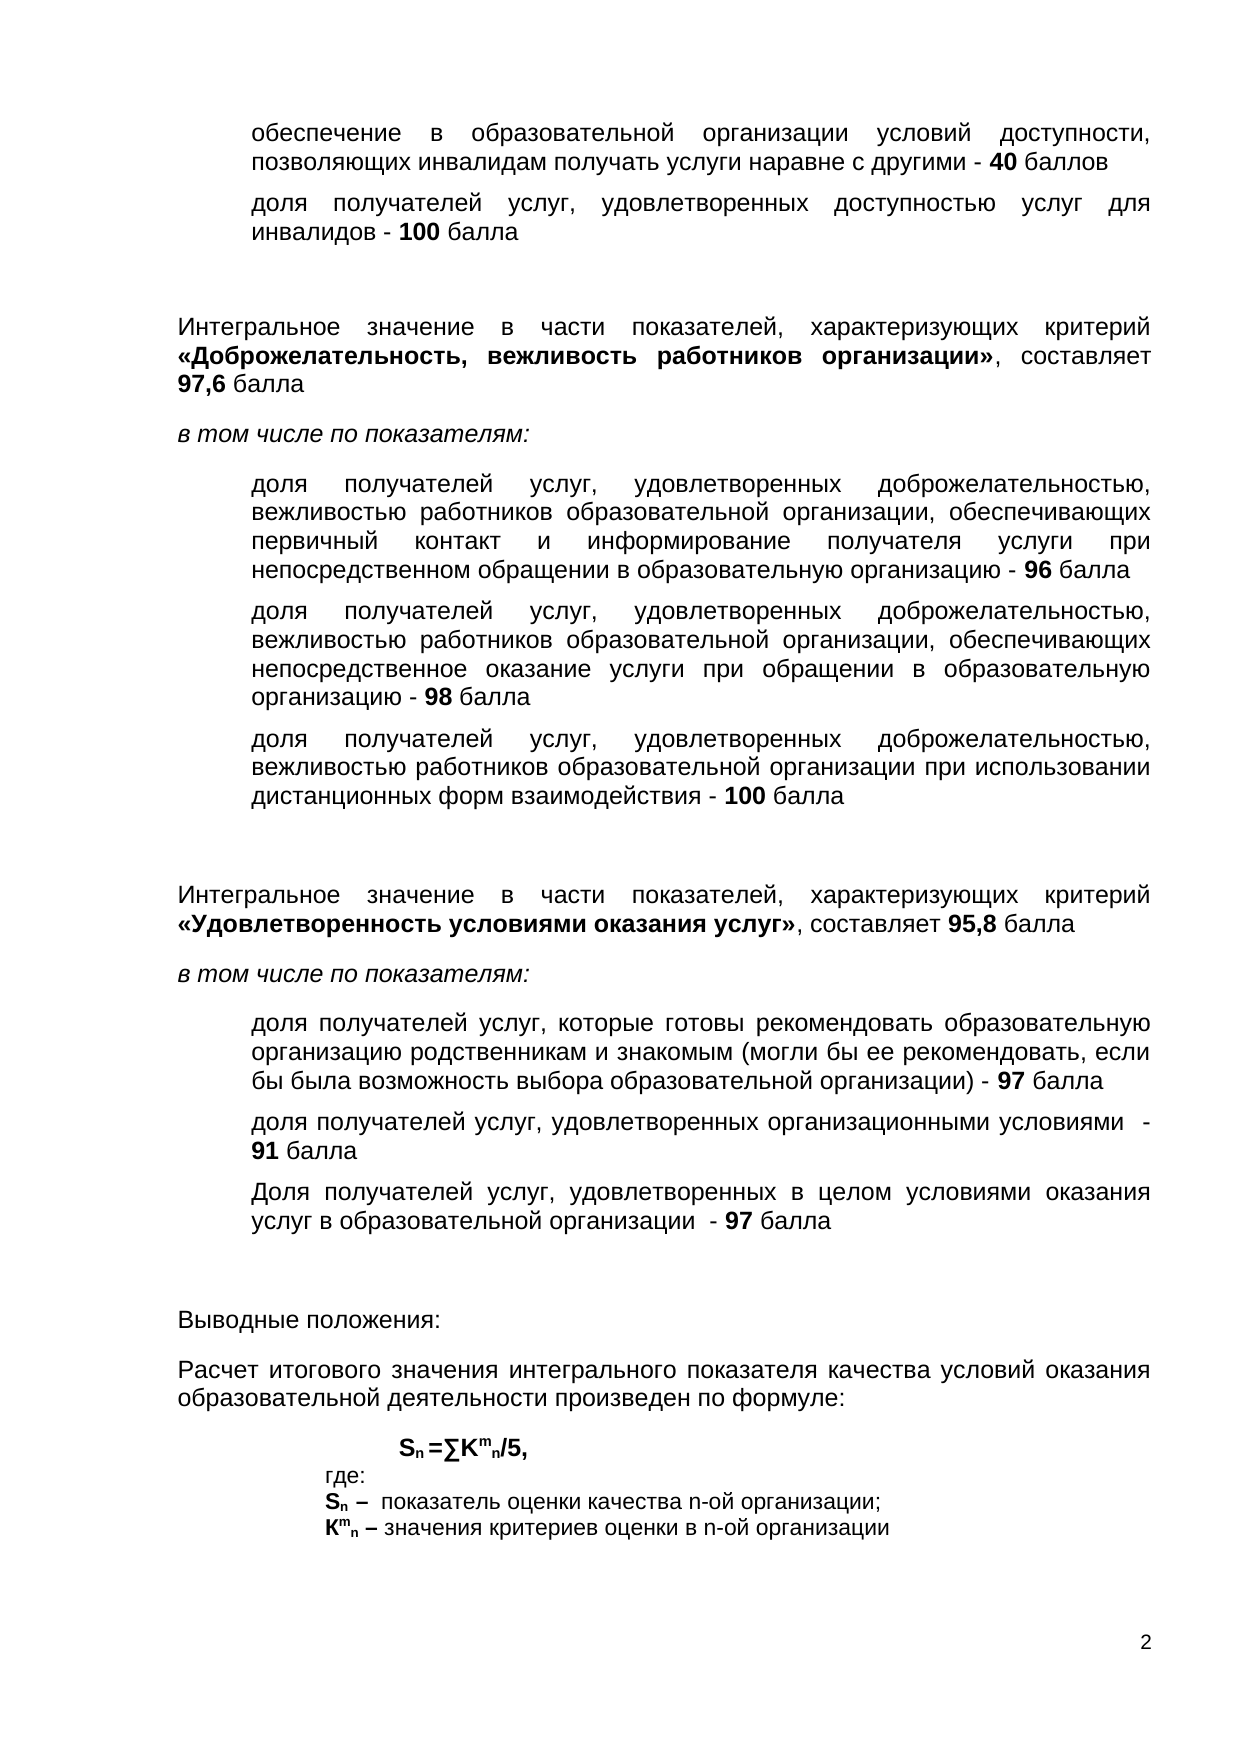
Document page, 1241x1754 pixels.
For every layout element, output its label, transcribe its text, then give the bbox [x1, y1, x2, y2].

text Sn – показатель оценки качества n-ой организации; [325, 1488, 1152, 1514]
text в том числе по показателям: [177, 959, 1152, 987]
text Интегральное значение в части показателей, характеризующих критерий «Доброжелательность, вежливость работников организации», составляет 97,6 балла [177, 312, 1152, 398]
text Кmn – значения критериев оценки в n-ой организации [325, 1514, 1152, 1541]
text доля получателей услуг, которые готовы рекомендовать образовательную организацию родственникам и знакомым (могли бы ее рекомендовать, если бы была возможность выбора образовательной организации) - 97 балла [251, 1008, 1152, 1094]
text Расчет итогового значения интегрального показателя качества условий оказания образовательной деятельности произведен по формуле: [177, 1354, 1152, 1412]
text Доля получателей услуг, удовлетворенных в целом условиями оказания услуг в образовательной организации - 97 балла [251, 1177, 1152, 1234]
text Sn =∑Kmn/5, [398, 1433, 1152, 1462]
text доля получателей услуг, удовлетворенных доступностью услуг для инвалидов - 100 балла [251, 188, 1152, 246]
text доля получателей услуг, удовлетворенных доброжелательностью, вежливостью работников образовательной организации, обеспечивающих непосредственное оказание услуги при обращении в образовательную организацию - 98 балла [251, 596, 1152, 711]
text Выводные положения: [177, 1305, 1152, 1334]
text доля получателей услуг, удовлетворенных доброжелательностью, вежливостью работников образовательной организации при использовании дистанционных форм взаимодействия - 100 балла [251, 723, 1152, 810]
text доля получателей услуг, удовлетворенных доброжелательностью, вежливостью работников образовательной организации, обеспечивающих первичный контакт и информирование получателя услуги при непосредственном обращении в образовательную организацию - 96 балла [251, 468, 1152, 583]
text обеспечение в образовательной организации условий доступности, позволяющих инвалидам получать услуги наравне с другими - 40 баллов [251, 118, 1152, 176]
text в том числе по показателям: [177, 419, 1152, 448]
text Интегральное значение в части показателей, характеризующих критерий «Удовлетворенность условиями оказания услуг», составляет 95,8 балла [177, 880, 1152, 938]
text где: [325, 1462, 1152, 1488]
text доля получателей услуг, удовлетворенных организационными условиями - 91 балла [251, 1107, 1152, 1164]
